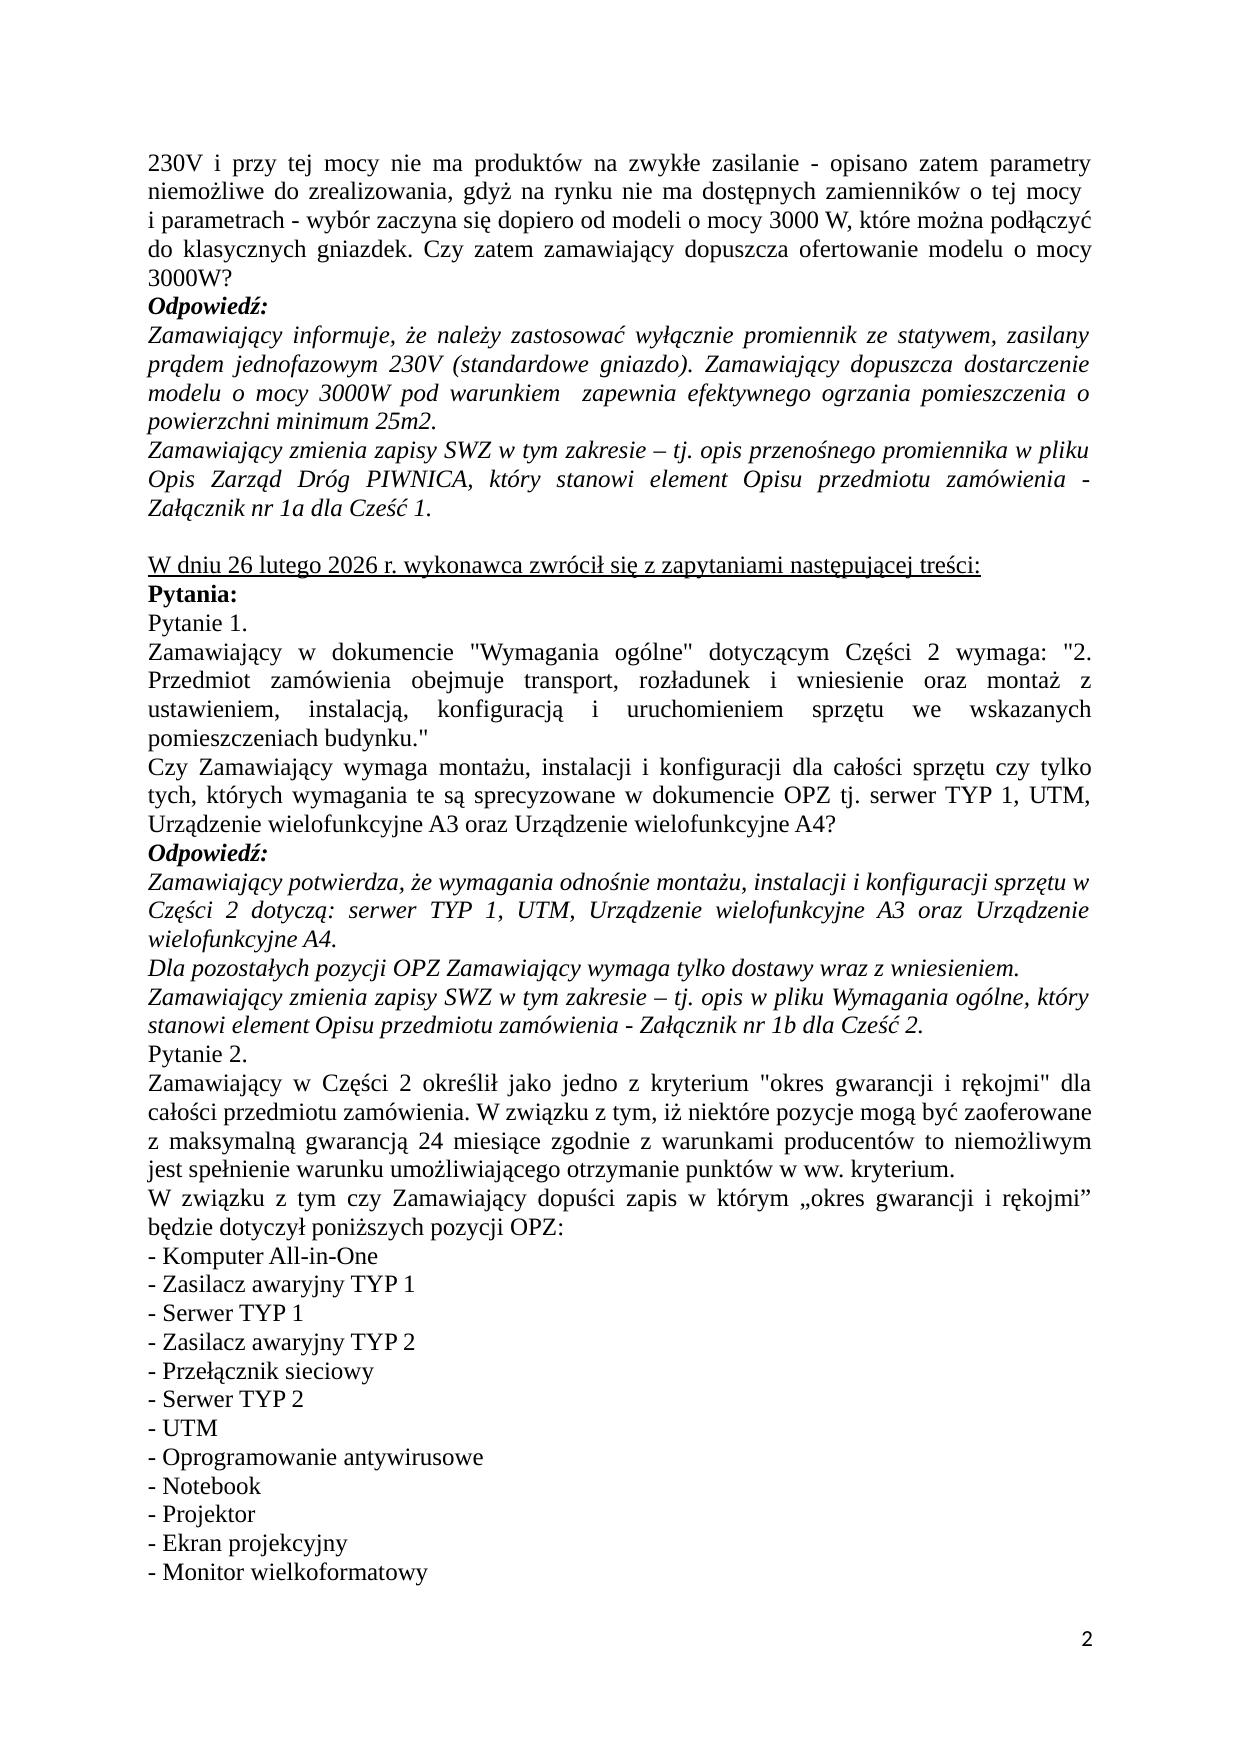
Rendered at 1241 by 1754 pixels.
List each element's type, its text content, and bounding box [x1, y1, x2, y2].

text Dla pozostałych pozycji OPZ Zamawiający wymaga tylko dostawy wraz z wniesieniem. [148, 953, 1093, 982]
text - Monitor wielkoformatowy [148, 1557, 1093, 1586]
text Czy Zamawiający wymaga montażu, instalacji i konfiguracji dla całości sprzętu czy tylko tych, których wymagania te są sprecyzowane w dokumencie OPZ tj. serwer TYP 1, UTM, Urządzenie wielofunkcyjne A3 oraz Urządzenie wielofunkcyjne A4? [148, 752, 1093, 838]
text Zamawiający informuje, że należy zastosować wyłącznie promiennik ze statywem, zasilany prądem jednofazowym 230V (standardowe gniazdo). Zamawiający dopuszcza dostarczenie modelu o mocy 3000W pod warunkiem zapewnia efektywnego ogrzania pomieszczenia o powierzchni minimum 25m2. [148, 320, 1093, 435]
text - Komputer All-in-One [148, 1241, 1093, 1269]
text W związku z tym czy Zamawiający dopuści zapis w którym „okres gwarancji i rękojmi” będzie dotyczył poniższych pozycji OPZ: [148, 1183, 1093, 1241]
text - Serwer TYP 2 [148, 1384, 1093, 1413]
text W dniu 26 lutego 2026 r. wykonawca zwrócił się z zapytaniami następującej treści: [148, 550, 1093, 579]
text - Projektor [148, 1499, 1093, 1528]
text - Notebook [148, 1471, 1093, 1499]
text - UTM [148, 1413, 1093, 1442]
text - Zasilacz awaryjny TYP 2 [148, 1327, 1093, 1356]
text Zamawiający potwierdza, że wymagania odnośnie montażu, instalacji i konfiguracji sprzętu w Części 2 dotyczą: serwer TYP 1, UTM, Urządzenie wielofunkcyjne A3 oraz Urządzenie wielofunkcyjne A4. [148, 867, 1093, 953]
text Zamawiający zmienia zapisy SWZ w tym zakresie – tj. opis w pliku Wymagania ogólne, który stanowi element Opisu przedmiotu zamówienia - Załącznik nr 1b dla Cześć 2. [148, 982, 1093, 1039]
text - Oprogramowanie antywirusowe [148, 1442, 1093, 1471]
text Odpowiedź: [148, 838, 1093, 867]
text Zamawiający zmienia zapisy SWZ w tym zakresie – tj. opis przenośnego promiennika w pliku Opis Zarząd Dróg PIWNICA, który stanowi element Opisu przedmiotu zamówienia - Załącznik nr 1a dla Cześć 1. [148, 435, 1093, 522]
text Pytanie 1. [148, 608, 1093, 637]
text Odpowiedź: [148, 291, 1093, 320]
text Zamawiający w Części 2 określił jako jedno z kryterium "okres gwarancji i rękojmi" dla całości przedmiotu zamówienia. W związku z tym, iż niektóre pozycje mogą być zaoferowane z maksymalną gwarancją 24 miesiące zgodnie z warunkami producentów to niemożliwym jest spełnienie warunku umożliwiającego otrzymanie punktów w ww. kryterium. [148, 1068, 1093, 1183]
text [148, 148, 1093, 291]
text - Przełącznik sieciowy [148, 1356, 1093, 1384]
text Zamawiający w dokumencie "Wymagania ogólne" dotyczącym Części 2 wymaga: "2. Przedmiot zamówienia obejmuje transport, rozładunek i wniesienie oraz montaż z ustawieniem, instalacją, konfiguracją i uruchomieniem sprzętu we wskazanych pomieszczeniach budynku." [148, 637, 1093, 752]
text - Ekran projekcyjny [148, 1528, 1093, 1557]
text Pytania: [148, 579, 1093, 608]
text - Serwer TYP 1 [148, 1298, 1093, 1327]
text Pytanie 2. [148, 1039, 1093, 1068]
text - Zasilacz awaryjny TYP 1 [148, 1269, 1093, 1298]
